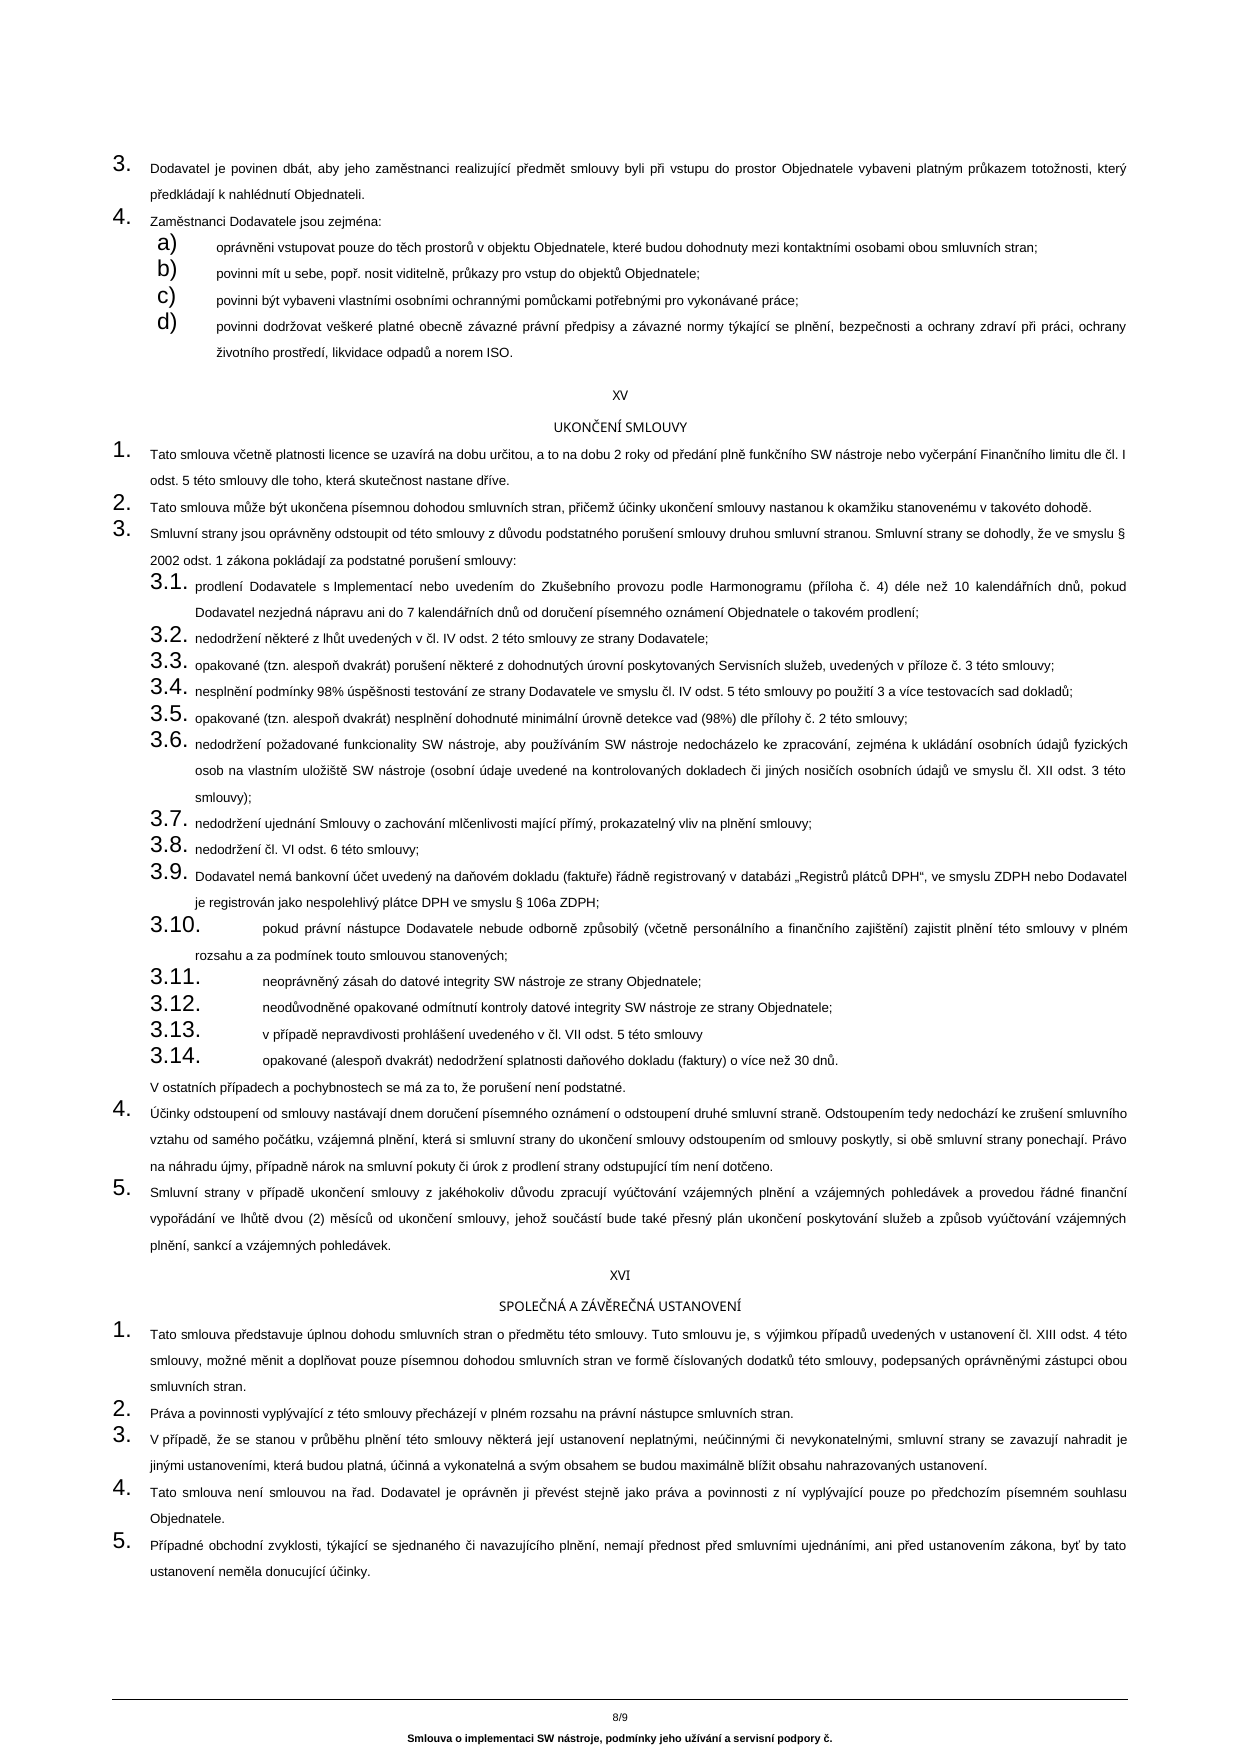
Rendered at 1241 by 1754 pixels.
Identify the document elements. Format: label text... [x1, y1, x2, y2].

subtitle nesplnění podmínky 98% úspěšnosti testování ze strany Dodavatele ve smyslu čl. IV odst. 5 této smlouvy po použití 3 a více testovacích sad dokladů; [150, 673, 1128, 700]
subtitle Smluvní strany v případě ukončení smlouvy z jakéhokoliv důvodu zpracují vyúčtování vzájemných plnění a vzájemných pohledávek a provedou řádné finanční vypořádání ve lhůtě dvou (2) měsíců od ukončení smlouvy, jehož součástí bude také přesný plán ukončení poskytování služeb a způsob vyúčtování vzájemných plnění, sankcí a vzájemných pohledávek. [112, 1174, 1128, 1253]
subtitle Případné obchodní zvyklosti, týkající se sjednaného či navazujícího plnění, nemají přednost před smluvními ujednáními, ani před ustanovením zákona, byť by tato ustanovení neměla donucující účinky. [112, 1527, 1128, 1579]
subtitle V případě, že se stanou v průběhu plnění této smlouvy některá její ustanovení neplatnými, neúčinnými či nevykonatelnými, smluvní strany se zavazují nahradit je jinými ustanoveními, která budou platná, účinná a vykonatelná a svým obsahem se budou maximálně blížit obsahu nahrazovaných ustanovení. [112, 1421, 1128, 1474]
subtitle opakované (alespoň dvakrát) nedodržení splatnosti daňového dokladu (faktury) o více než 30 dnů. [150, 1042, 1128, 1069]
list oprávněni vstupovat pouze do těch prostorů v objektu Objednatele, které budou dohodnuty mezi kontaktními osobami obou smluvních stran; [157, 229, 1128, 255]
subtitle Dodavatel nemá bankovní účet uvedený na daňovém dokladu (faktuře) řádně registrovaný v databázi „Registrů plátců DPH“, ve smyslu ZDPH nebo Dodavatel je registrován jako nespolehlivý plátce DPH ve smyslu § 106a ZDPH; [150, 858, 1128, 911]
subtitle Tato smlouva představuje úplnou dohodu smluvních stran o předmětu této smlouvy. Tuto smlouvu je, s výjimkou případů uvedených v ustanovení čl. XIII odst. 4 této smlouvy, možné měnit a doplňovat pouze písemnou dohodou smluvních stran ve formě číslovaných dodatků této smlouvy, podepsaných oprávněnými zástupci obou smluvních stran. [112, 1316, 1128, 1395]
subtitle Tato smlouva včetně platnosti licence se uzavírá na dobu určitou, a to na dobu 2 roky od předání plně funkčního SW nástroje nebo vyčerpání Finančního limitu dle čl. I odst. 5 této smlouvy dle toho, která skutečnost nastane dříve. [112, 436, 1128, 489]
text SPOLEČNÁ A ZÁVĚREČNÁ USTANOVENÍ [112, 1284, 1128, 1316]
subtitle Tato smlouva není smlouvou na řad. Dodavatel je oprávněn ji převést stejně jako práva a povinnosti z ní vyplývající pouze po předchozím písemném souhlasu Objednatele. [112, 1474, 1128, 1527]
subtitle neodůvodněné opakované odmítnutí kontroly datové integrity SW nástroje ze strany Objednatele; [150, 989, 1128, 1016]
subtitle V ostatních případech a pochybnostech se má za to, že porušení není podstatné. [150, 1069, 1128, 1095]
list povinni mít u sebe, popř. nosit viditelně, průkazy pro vstup do objektů Objednatele; [157, 255, 1128, 282]
subtitle nedodržení některé z lhůt uvedených v čl. IV odst. 2 této smlouvy ze strany Dodavatele; [150, 621, 1128, 647]
subtitle prodlení Dodavatele s Implementací nebo uvedením do Zkušebního provozu podle Harmonogramu (příloha č. 4) déle než 10 kalendářních dnů, pokud Dodavatel nezjedná nápravu ani do 7 kalendářních dnů od doručení písemného oznámení Objednatele o takovém prodlení; [150, 568, 1128, 621]
subtitle pokud právní nástupce Dodavatele nebude odborně způsobilý (včetně personálního a finančního zajištění) zajistit plnění této smlouvy v plném rozsahu a za podmínek touto smlouvou stanovených; [150, 911, 1128, 963]
subtitle opakované (tzn. alespoň dvakrát) porušení některé z dohodnutých úrovní poskytovaných Servisních služeb, uvedených v příloze č. 3 této smlouvy; [150, 647, 1128, 673]
subtitle neoprávněný zásah do datové integrity SW nástroje ze strany Objednatele; [150, 963, 1128, 989]
subtitle nedodržení ujednání Smlouvy o zachování mlčenlivosti mající přímý, prokazatelný vliv na plnění smlouvy; [150, 805, 1128, 831]
list povinni být vybaveni vlastními osobními ochrannými pomůckami potřebnými pro vykonávané práce; [157, 282, 1128, 308]
text XVI [112, 1253, 1128, 1284]
subtitle nedodržení čl. VI odst. 6 této smlouvy; [150, 831, 1128, 858]
subtitle v případě nepravdivosti prohlášení uvedeného v čl. VII odst. 5 této smlouvy [150, 1016, 1128, 1042]
subtitle Dodavatel je povinen dbát, aby jeho zaměstnanci realizující předmět smlouvy byli při vstupu do prostor Objednatele vybaveni platným průkazem totožnosti, který předkládají k nahlédnutí Objednateli. [112, 150, 1128, 203]
subtitle Tato smlouva může být ukončena písemnou dohodou smluvních stran, přičemž účinky ukončení smlouvy nastanou k okamžiku stanovenému v takovéto dohodě. [112, 489, 1128, 515]
list povinni dodržovat veškeré platné obecně závazné právní předpisy a závazné normy týkající se plnění, bezpečnosti a ochrany zdraví při práci, ochrany životního prostředí, likvidace odpadů a norem ISO. [157, 308, 1128, 361]
subtitle Práva a povinnosti vyplývající z této smlouvy přecházejí v plném rozsahu na právní nástupce smluvních stran. [112, 1395, 1128, 1421]
subtitle nedodržení požadované funkcionality SW nástroje, aby používáním SW nástroje nedocházelo ke zpracování, zejména k ukládání osobních údajů fyzických osob na vlastním uložiště SW nástroje (osobní údaje uvedené na kontrolovaných dokladech či jiných nosičích osobních údajů ve smyslu čl. XII odst. 3 této smlouvy); [150, 726, 1128, 805]
text XV [112, 373, 1128, 405]
subtitle opakované (tzn. alespoň dvakrát) nesplnění dohodnuté minimální úrovně detekce vad (98%) dle přílohy č. 2 této smlouvy; [150, 700, 1128, 726]
text UKONČENÍ SMLOUVY [112, 405, 1128, 436]
subtitle Účinky odstoupení od smlouvy nastávají dnem doručení písemného oznámení o odstoupení druhé smluvní straně. Odstoupením tedy nedochází ke zrušení smluvního vztahu od samého počátku, vzájemná plnění, která si smluvní strany do ukončení smlouvy odstoupením od smlouvy poskytly, si obě smluvní strany ponechají. Právo na náhradu újmy, případně nárok na smluvní pokuty či úrok z prodlení strany odstupující tím není dotčeno. [112, 1095, 1128, 1174]
subtitle Smluvní strany jsou oprávněny odstoupit od této smlouvy z důvodu podstatného porušení smlouvy druhou smluvní stranou. Smluvní strany se dohodly, že ve smyslu § 2002 odst. 1 zákona pokládají za podstatné porušení smlouvy: [112, 515, 1128, 568]
subtitle Zaměstnanci Dodavatele jsou zejména: [112, 203, 1128, 229]
